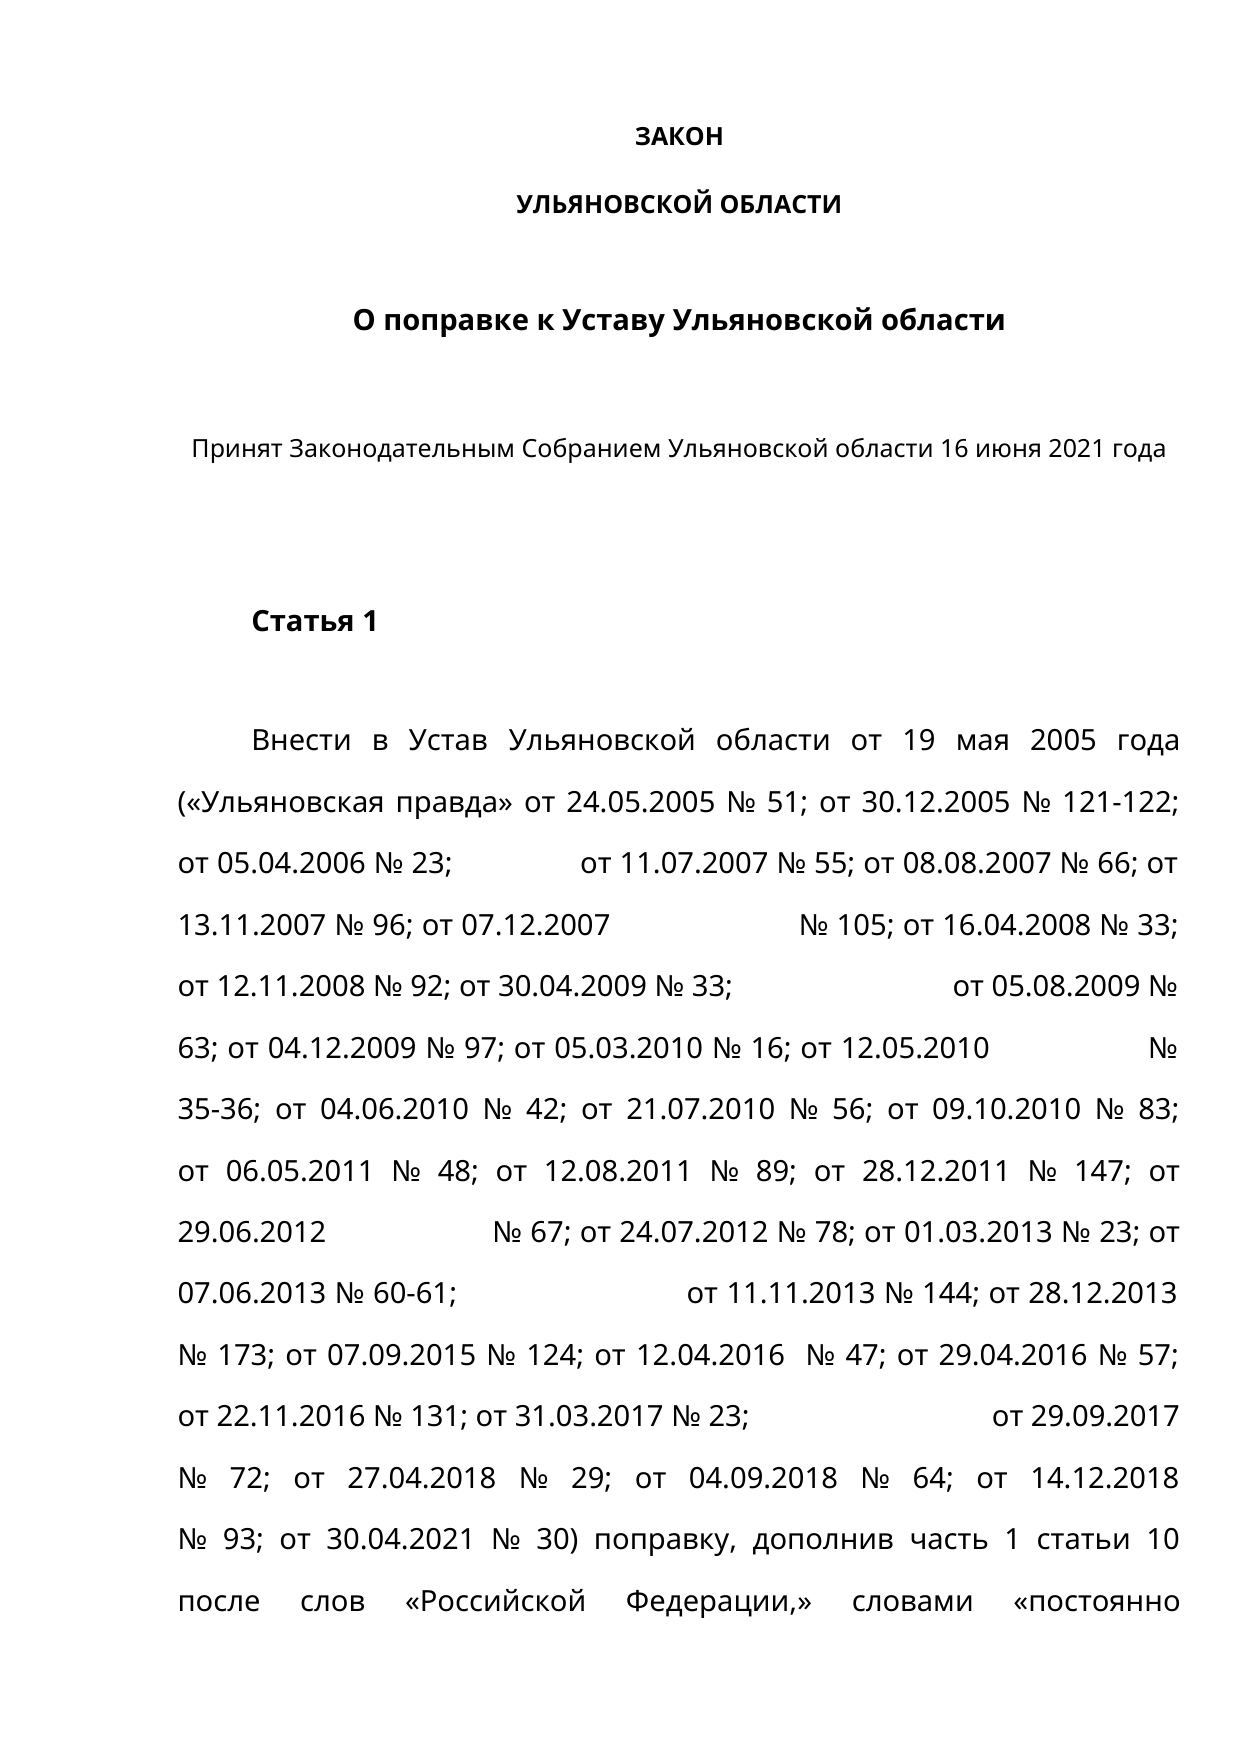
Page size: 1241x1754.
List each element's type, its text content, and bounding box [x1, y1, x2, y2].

text УЛЬЯНОВСКОЙ ОБЛАСТИ [177, 186, 1181, 220]
text Статья 1 [177, 601, 1181, 640]
text Принят Законодательным Собранием Ульяновской области 16 июня 2021 года [177, 430, 1181, 464]
text О поправке к Уставу Ульяновской области [177, 300, 1181, 339]
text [177, 719, 1181, 1620]
text ЗАКОН [177, 118, 1181, 152]
